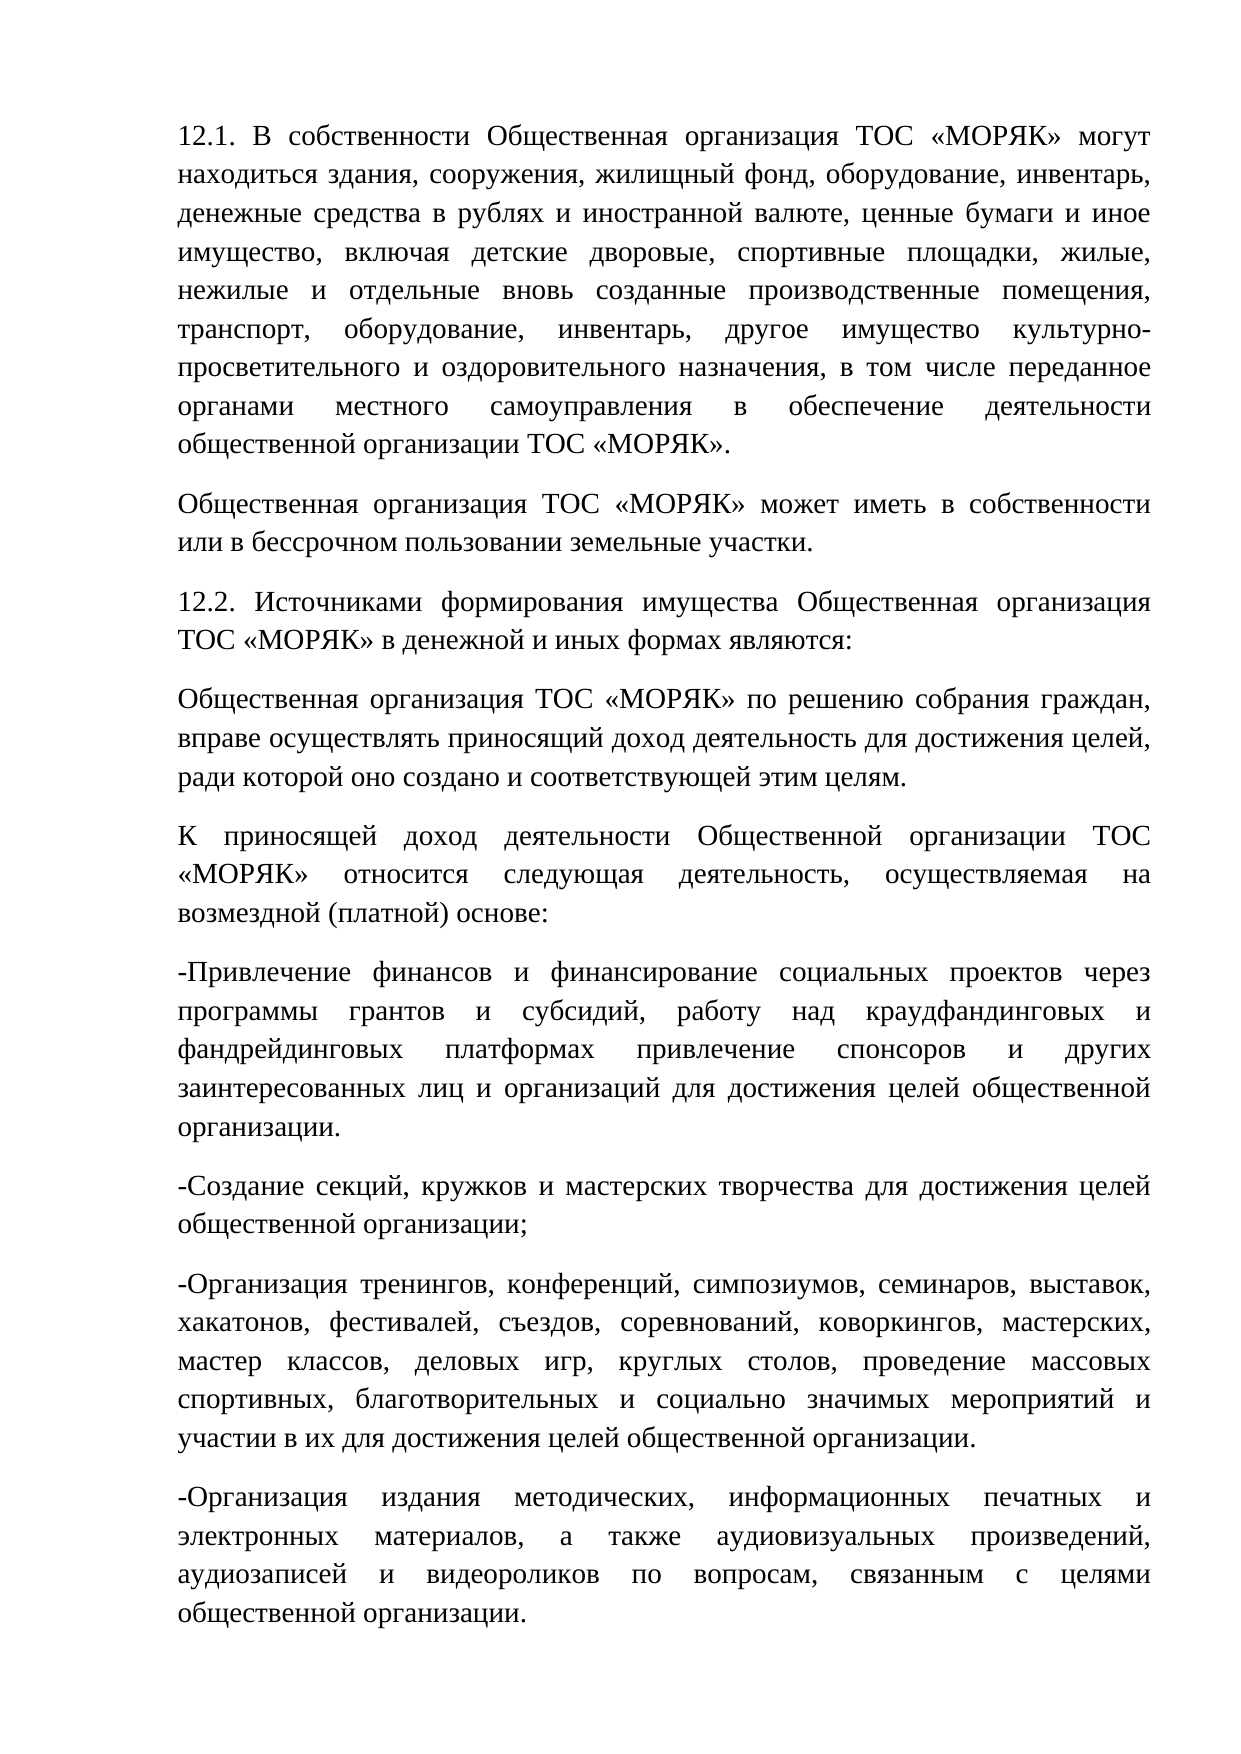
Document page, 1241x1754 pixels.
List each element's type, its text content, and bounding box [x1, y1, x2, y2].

text Общественная организация ТОС «МОРЯК» по решению собрания граждан, вправе осуществлять приносящий доход деятельность для достижения целей, ради которой оно создано и соответствующей этим целям. [177, 682, 1152, 792]
text Общественная организация ТОС «МОРЯК» может иметь в собственности или в бессрочном пользовании земельные участки. [177, 486, 1152, 558]
text -Создание секций, кружков и мастерских творчества для достижения целей общественной организации; [177, 1168, 1152, 1240]
text 12.2. Источниками формирования имущества Общественная организация ТОС «МОРЯК» в денежной и иных формах являются: [177, 584, 1152, 656]
text -Организация тренингов, конференций, симпозиумов, семинаров, выставок, хакатонов, фестивалей, съездов, соревнований, коворкингов, мастерских, мастер классов, деловых игр, круглых столов, проведение массовых спортивных, благотворительных и социально значимых мероприятий и участии в их для достижения целей общественной организации. [177, 1266, 1152, 1454]
text К приносящей доход деятельности Общественной организации ТОС «МОРЯК» относится следующая деятельность, осуществляемая на возмездной (платной) основе: [177, 818, 1152, 929]
text 12.1. В собственности Общественная организация ТОС «МОРЯК» могут находиться здания, сооружения, жилищный фонд, оборудование, инвентарь, денежные средства в рублях и иностранной валюте, ценные бумаги и иное имущество, включая детские дворовые, спортивные площадки, жилые, нежилые и отдельные вновь созданные производственные помещения, транспорт, оборудование, инвентарь, другое имущество культурно-просветительного и оздоровительного назначения, в том числе переданное органами местного самоуправления в обеспечение деятельности общественной организации ТОС «МОРЯК». [177, 118, 1152, 460]
text -Привлечение финансов и финансирование социальных проектов через программы грантов и субсидий, работу над краудфандинговых и фандрейдинговых платформах привлечение спонсоров и других заинтересованных лиц и организаций для достижения целей общественной организации. [177, 954, 1152, 1142]
text -Организация издания методических, информационных печатных и электронных материалов, а также аудиовизуальных произведений, аудиозаписей и видеороликов по вопросам, связанным с целями общественной организации. [177, 1479, 1152, 1629]
